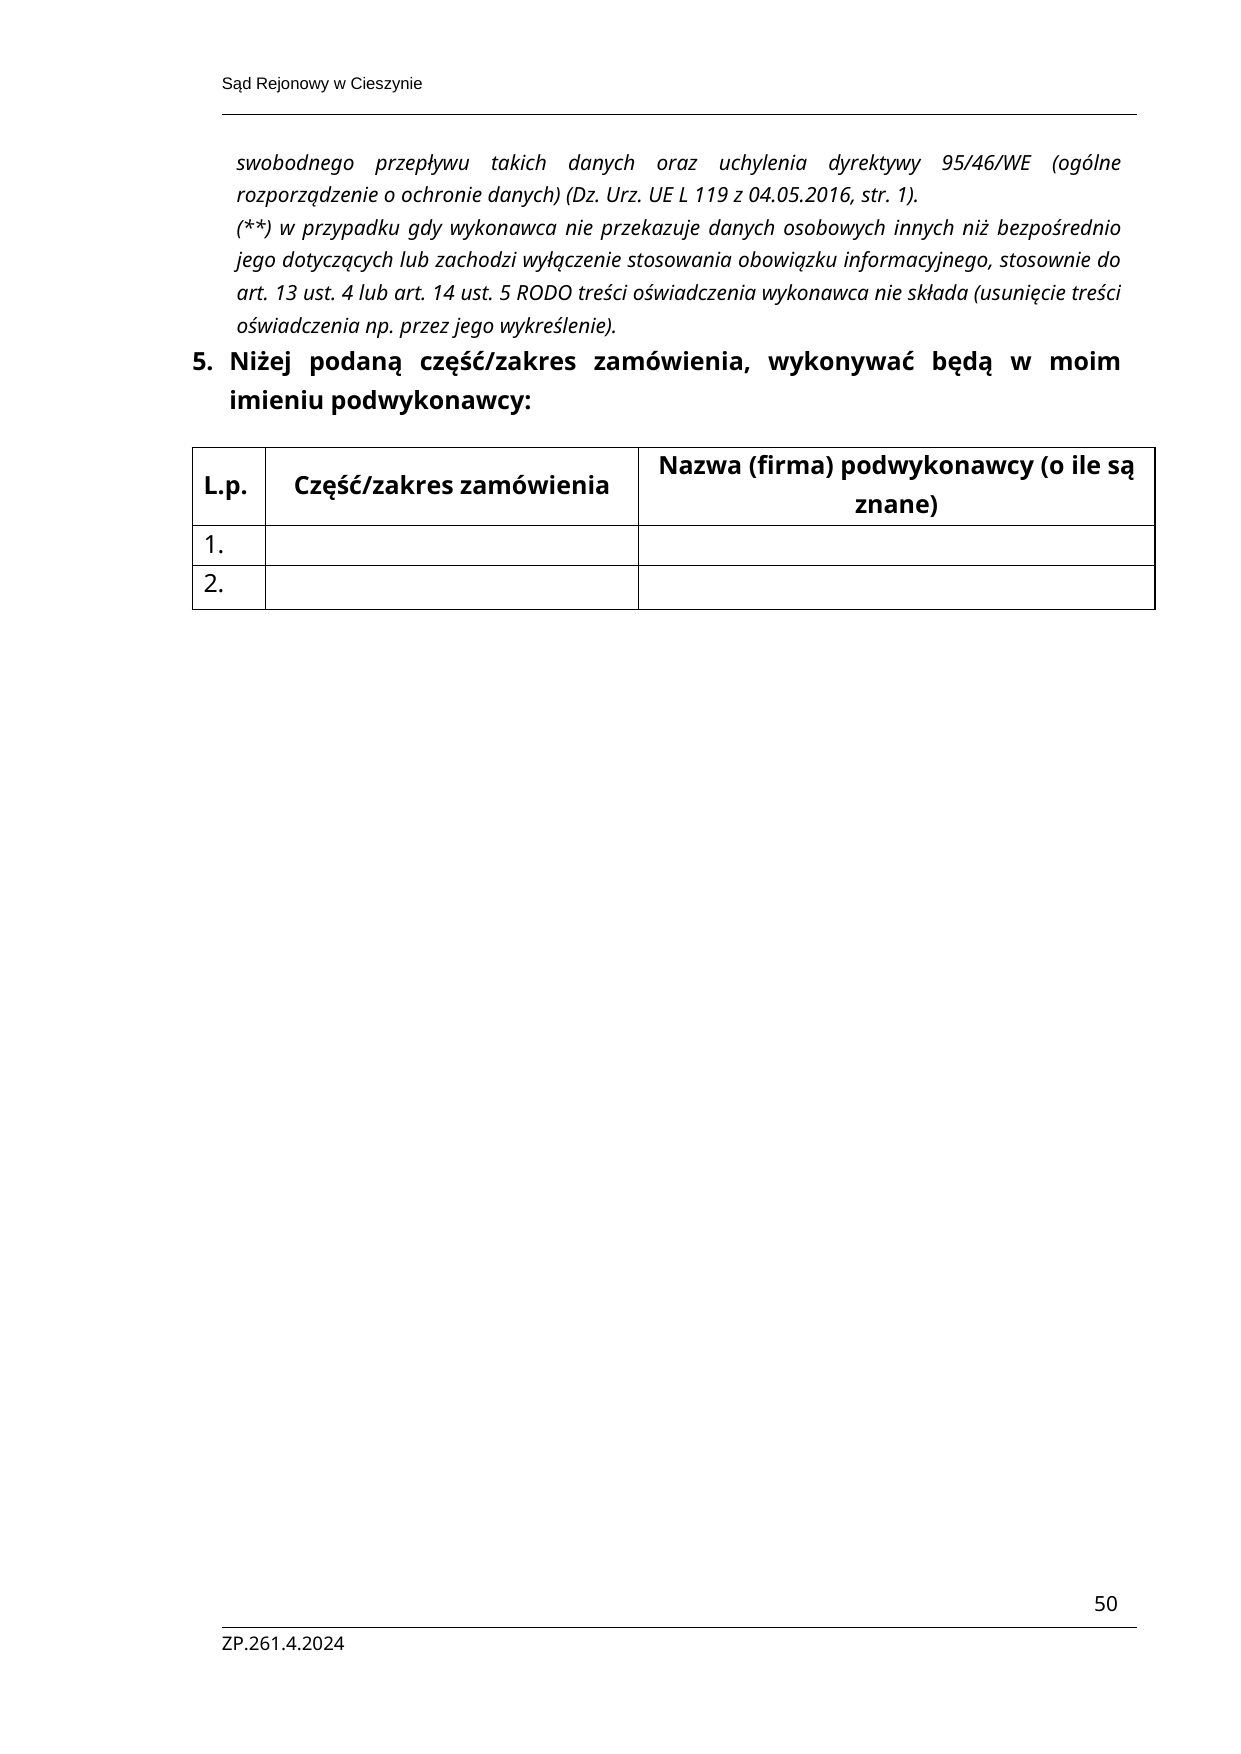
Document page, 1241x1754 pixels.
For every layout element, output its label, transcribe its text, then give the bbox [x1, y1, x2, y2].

table_cell [266, 526, 638, 564]
table_cell [639, 566, 1154, 609]
table_cell 1. [193, 526, 265, 564]
list Niżej podaną część/zakres zamówienia, wykonywać będą w moim imieniu podwykonawcy: [192, 343, 1122, 417]
table_cell [266, 566, 638, 609]
table_header Nazwa (firma) podwykonawcy (o ile są znane) [639, 448, 1154, 525]
table_header Część/zakres zamówienia [266, 448, 638, 525]
table_cell [639, 526, 1154, 564]
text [236, 148, 1122, 209]
table_header L.p. [193, 448, 265, 525]
text (**) w przypadku gdy wykonawca nie przekazuje danych osobowych innych niż bezpośrednio jego dotyczących lub zachodzi wyłączenie stosowania obowiązku informacyjnego, stosownie do art. 13 ust. 4 lub art. 14 ust. 5 RODO treści oświadczenia wykonawca nie składa (usunięcie treści oświadczenia np. przez jego wykreślenie). [236, 213, 1122, 339]
table_cell 2. [193, 566, 265, 609]
